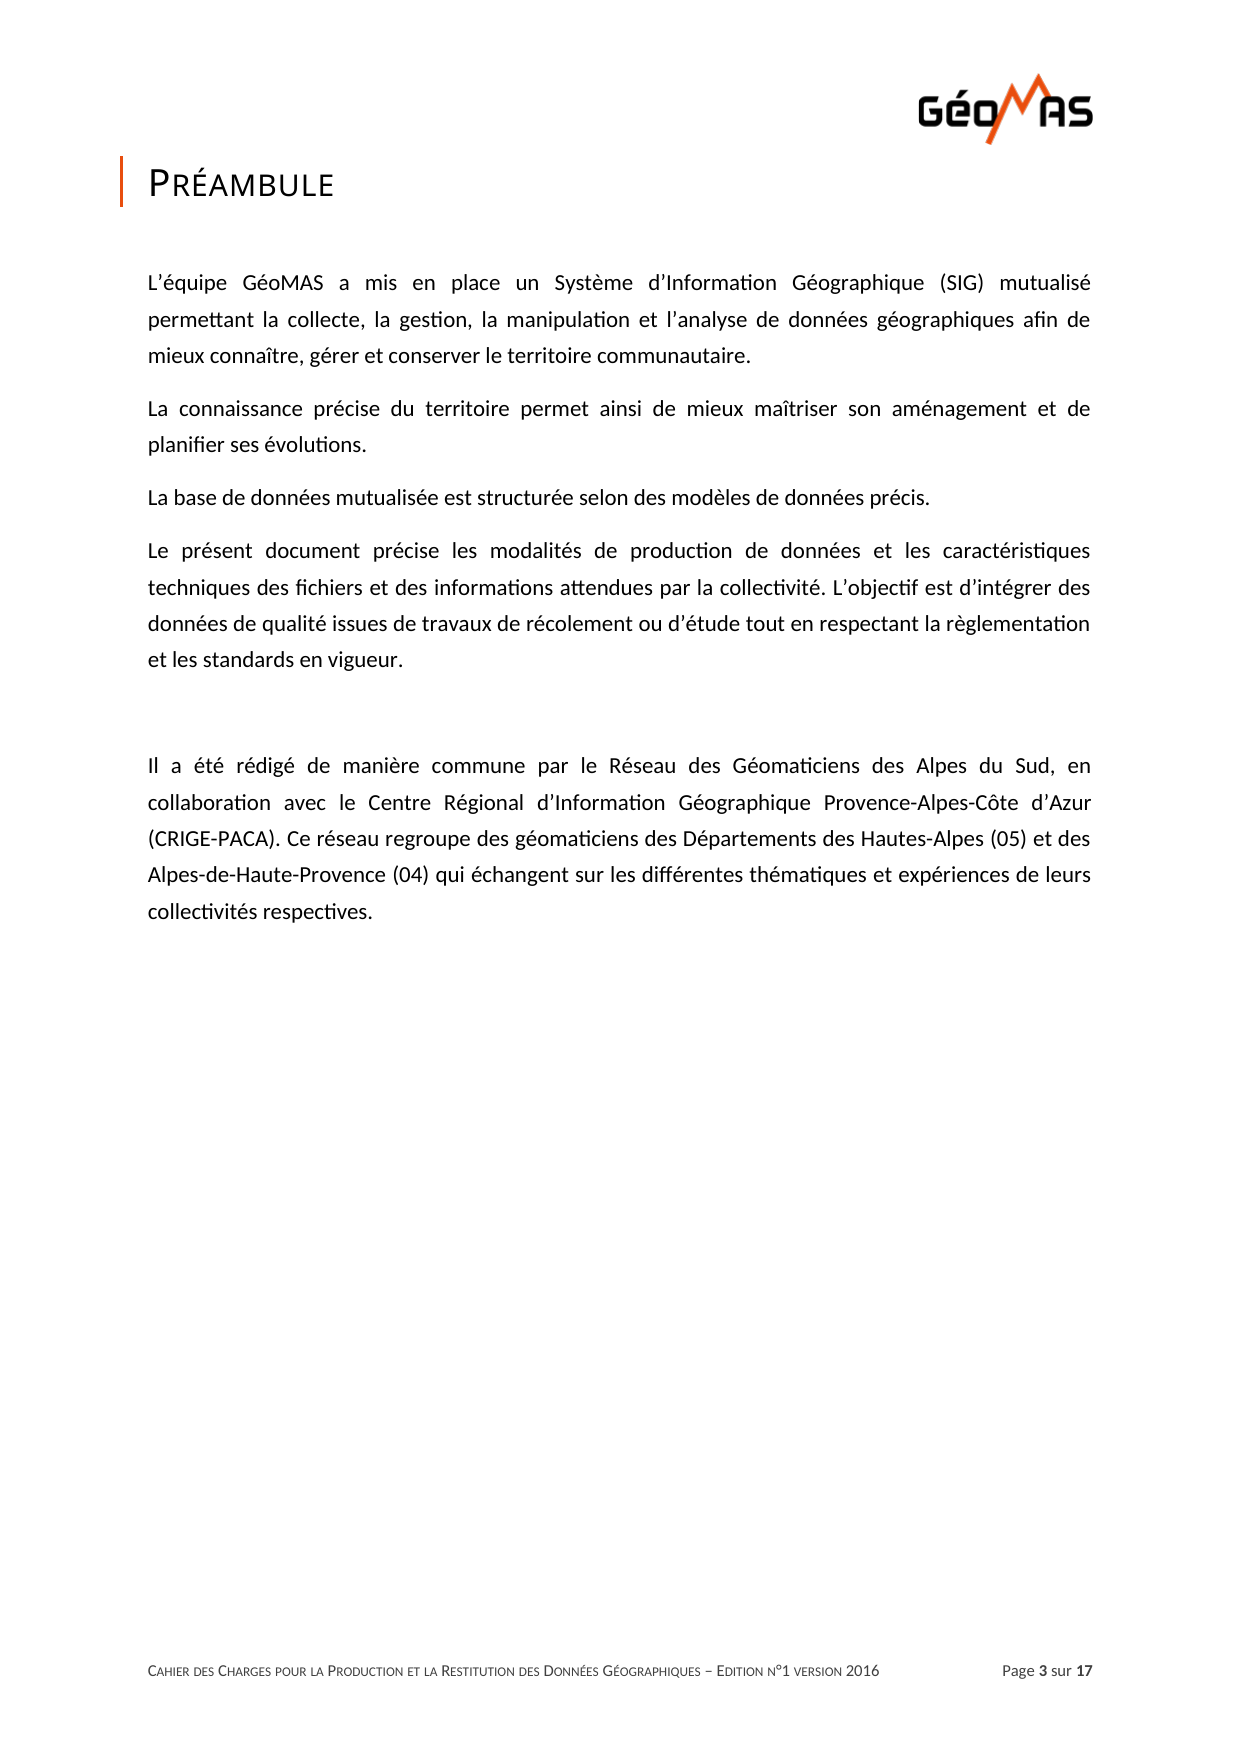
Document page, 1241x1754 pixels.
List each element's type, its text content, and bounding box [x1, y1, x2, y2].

text La base de données mutualisée est structurée selon des modèles de données précis. [148, 483, 1093, 511]
picture [918, 73, 1093, 145]
text Le présent document précise les modalités de production de données et les caractéristiques techniques des fichiers et des informations attendues par la collectivité. L’objectif est d’intégrer des données de qualité issues de travaux de récolement ou d’étude tout en respectant la règlementation et les standards en vigueur. [148, 536, 1093, 673]
text L’équipe GéoMAS a mis en place un Système d’Information Géographique (SIG) mutualisé permettant la collecte, la gestion, la manipulation et l’analyse de données géographiques afin de mieux connaître, gérer et conserver le territoire communautaire. [148, 268, 1093, 369]
text La connaissance précise du territoire permet ainsi de mieux maîtriser son aménagement et de planifier ses évolutions. [148, 394, 1093, 458]
text Il a été rédigé de manière commune par le Réseau des Géomaticiens des Alpes du Sud, en collaboration avec le Centre Régional d’Information Géographique Provence-Alpes-Côte d’Azur (CRIGE-PACA). Ce réseau regroupe des géomaticiens des Départements des Hautes-Alpes (05) et des Alpes-de-Haute-Provence (04) qui échangent sur les différentes thématiques et expériences de leurs collectivités respectives. [148, 752, 1093, 925]
subtitle Préambule [123, 156, 1093, 207]
